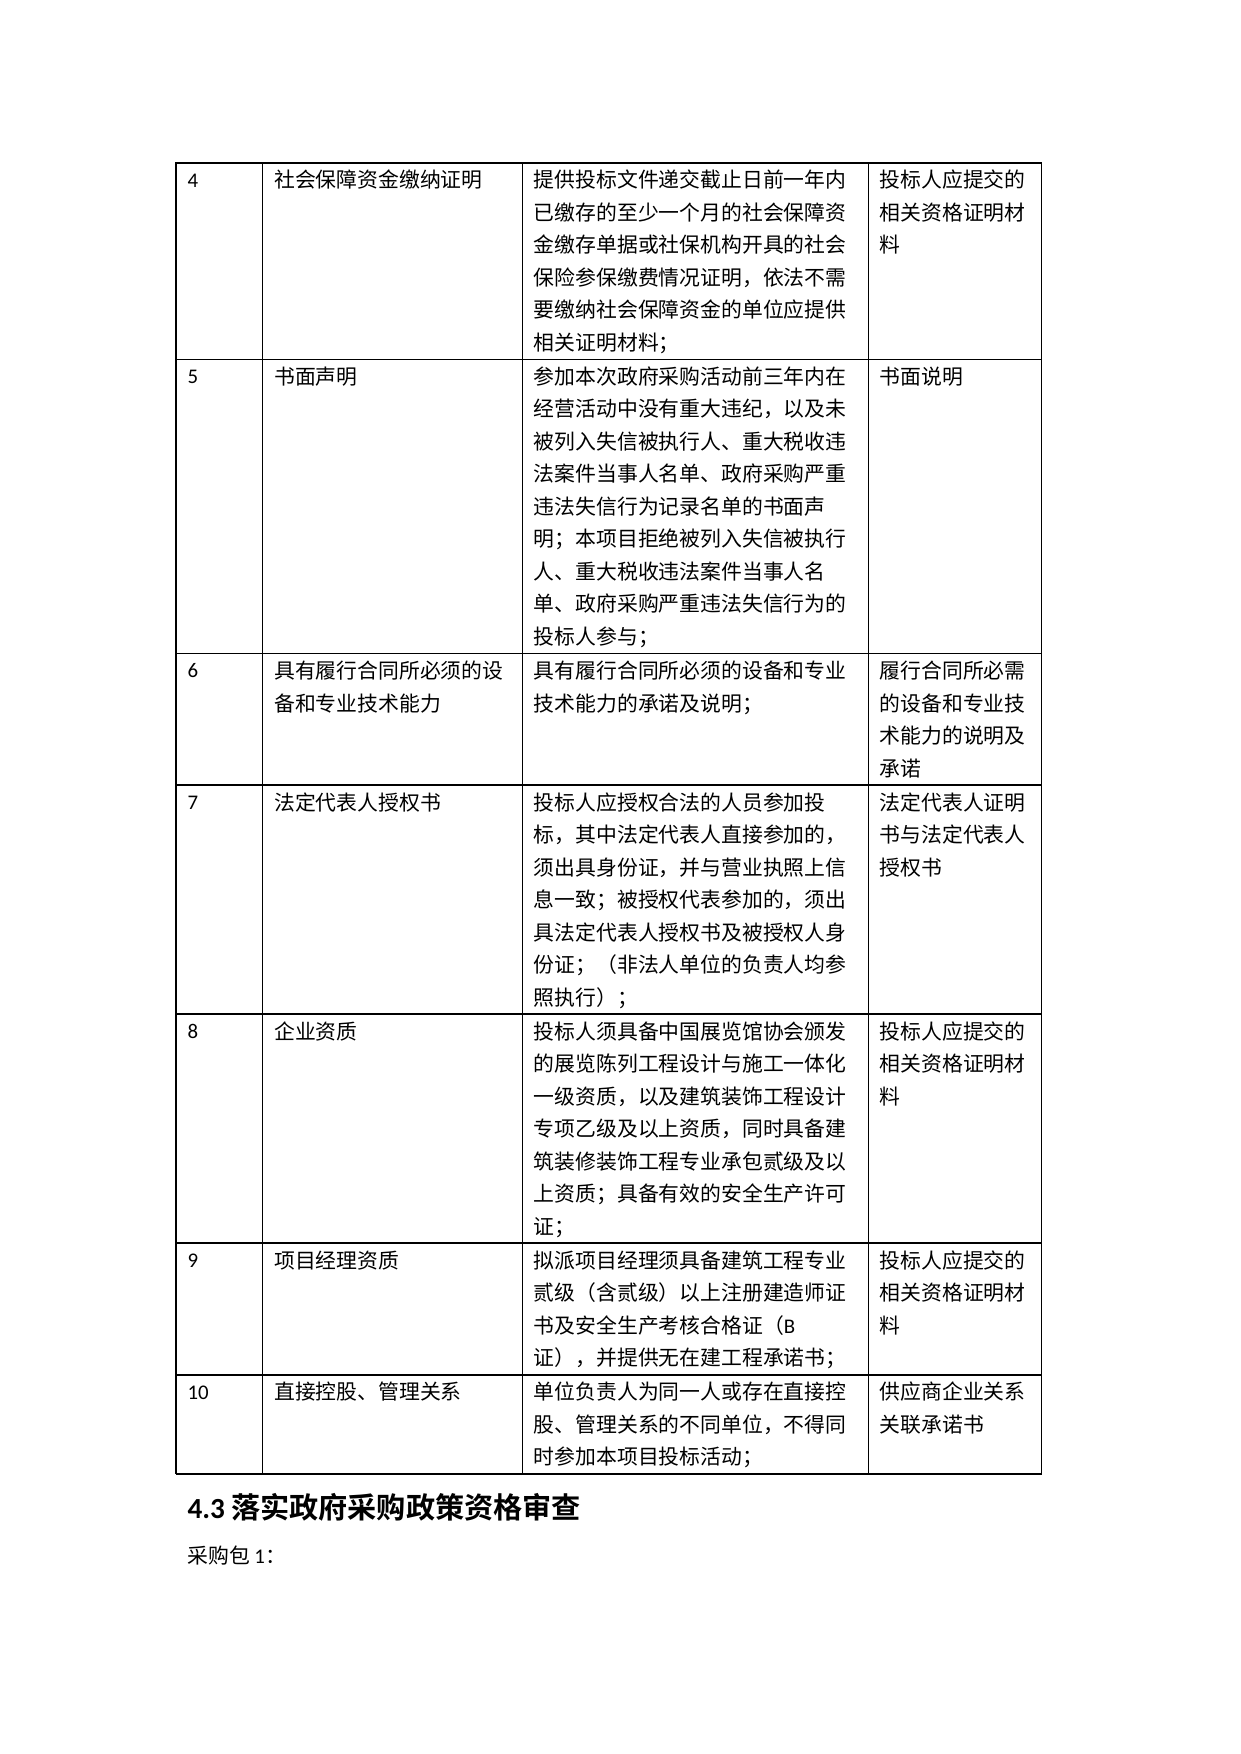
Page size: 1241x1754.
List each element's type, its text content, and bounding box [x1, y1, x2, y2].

text 4.3落实政府采购政策资格审查 [187, 1474, 1053, 1539]
table_cell 具有履行合同所必须的设备和专业技术能力 [263, 654, 522, 784]
text 采购包1： [187, 1539, 1053, 1572]
table_cell 8 [177, 1015, 262, 1242]
table_cell 履行合同所必需的设备和专业技术能力的说明及承诺 [869, 654, 1041, 784]
table_cell 书面说明 [869, 360, 1041, 653]
table_cell 供应商企业关系关联承诺书 [869, 1376, 1041, 1473]
table_cell 直接控股、管理关系 [263, 1376, 522, 1473]
table_cell 社会保障资金缴纳证明 [263, 164, 522, 358]
table_cell 投标人应提交的相关资格证明材料 [869, 1244, 1041, 1374]
table_cell 4 [177, 164, 262, 358]
table_cell 7 [177, 786, 262, 1013]
table_cell 投标人须具备中国展览馆协会颁发的展览陈列工程设计与施工一体化一级资质，以及建筑装饰工程设计专项乙级及以上资质，同时具备建筑装修装饰工程专业承包贰级及以上资质；具备有效的安全生产许可证； [523, 1015, 868, 1242]
table_cell 5 [177, 360, 262, 653]
table_cell 法定代表人授权书 [263, 786, 522, 1013]
table_cell 9 [177, 1244, 262, 1374]
table_cell 拟派项目经理须具备建筑工程专业贰级（含贰级）以上注册建造师证书及安全生产考核合格证（B证），并提供无在建工程承诺书； [523, 1244, 868, 1374]
table_cell 书面声明 [263, 360, 522, 653]
table_cell 10 [177, 1376, 262, 1473]
table_cell 企业资质 [263, 1015, 522, 1242]
table_cell 提供投标文件递交截止日前一年内已缴存的至少一个月的社会保障资金缴存单据或社保机构开具的社会保险参保缴费情况证明，依法不需要缴纳社会保障资金的单位应提供相关证明材料； [523, 164, 868, 358]
table_cell 法定代表人证明书与法定代表人授权书 [869, 786, 1041, 1013]
table_cell 项目经理资质 [263, 1244, 522, 1374]
table_cell 投标人应提交的相关资格证明材料 [869, 1015, 1041, 1242]
table_cell 6 [177, 654, 262, 784]
table_cell 具有履行合同所必须的设备和专业技术能力的承诺及说明； [523, 654, 868, 784]
table_cell 投标人应提交的相关资格证明材料 [869, 164, 1041, 358]
table_cell 参加本次政府采购活动前三年内在经营活动中没有重大违纪，以及未被列入失信被执行人、重大税收违法案件当事人名单、政府采购严重违法失信行为记录名单的书面声明；本项目拒绝被列入失信被执行人、重大税收违法案件当事人名单、政府采购严重违法失信行为的投标人参与； [523, 360, 868, 653]
table_cell 投标人应授权合法的人员参加投标，其中法定代表人直接参加的，须出具身份证，并与营业执照上信息一致；被授权代表参加的，须出具法定代表人授权书及被授权人身份证；（非法人单位的负责人均参照执行）； [523, 786, 868, 1013]
table_cell 单位负责人为同一人或存在直接控股、管理关系的不同单位，不得同时参加本项目投标活动； [523, 1376, 868, 1473]
